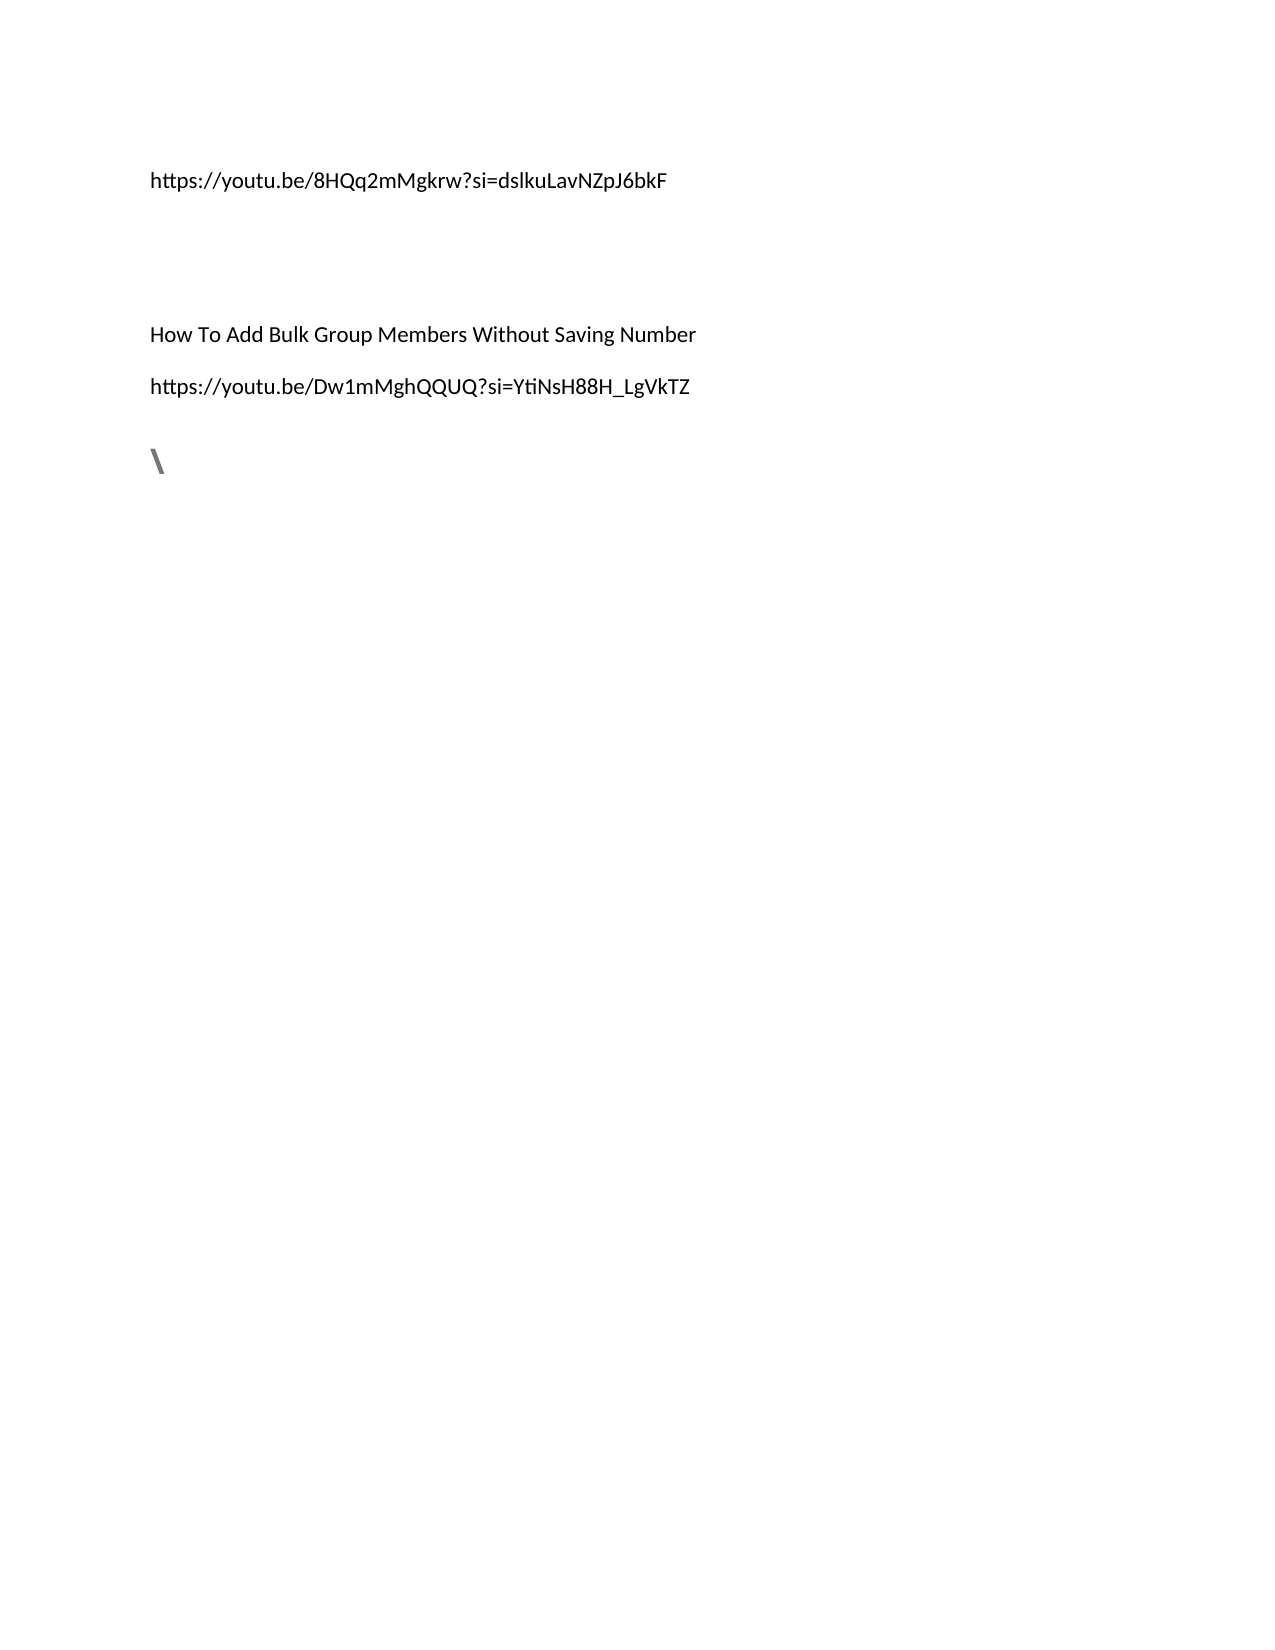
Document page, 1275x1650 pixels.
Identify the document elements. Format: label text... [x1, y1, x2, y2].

text https://youtu.be/Dw1mMghQQUQ?si=YtiNsH88H_LgVkTZ [150, 356, 1125, 400]
text https://youtu.be/8HQq2mMgkrw?si=dslkuLavNZpJ6bkF [150, 150, 1125, 194]
text How To Add Bulk Group Members Without Saving Number [150, 305, 1125, 348]
text \ [150, 408, 1125, 485]
